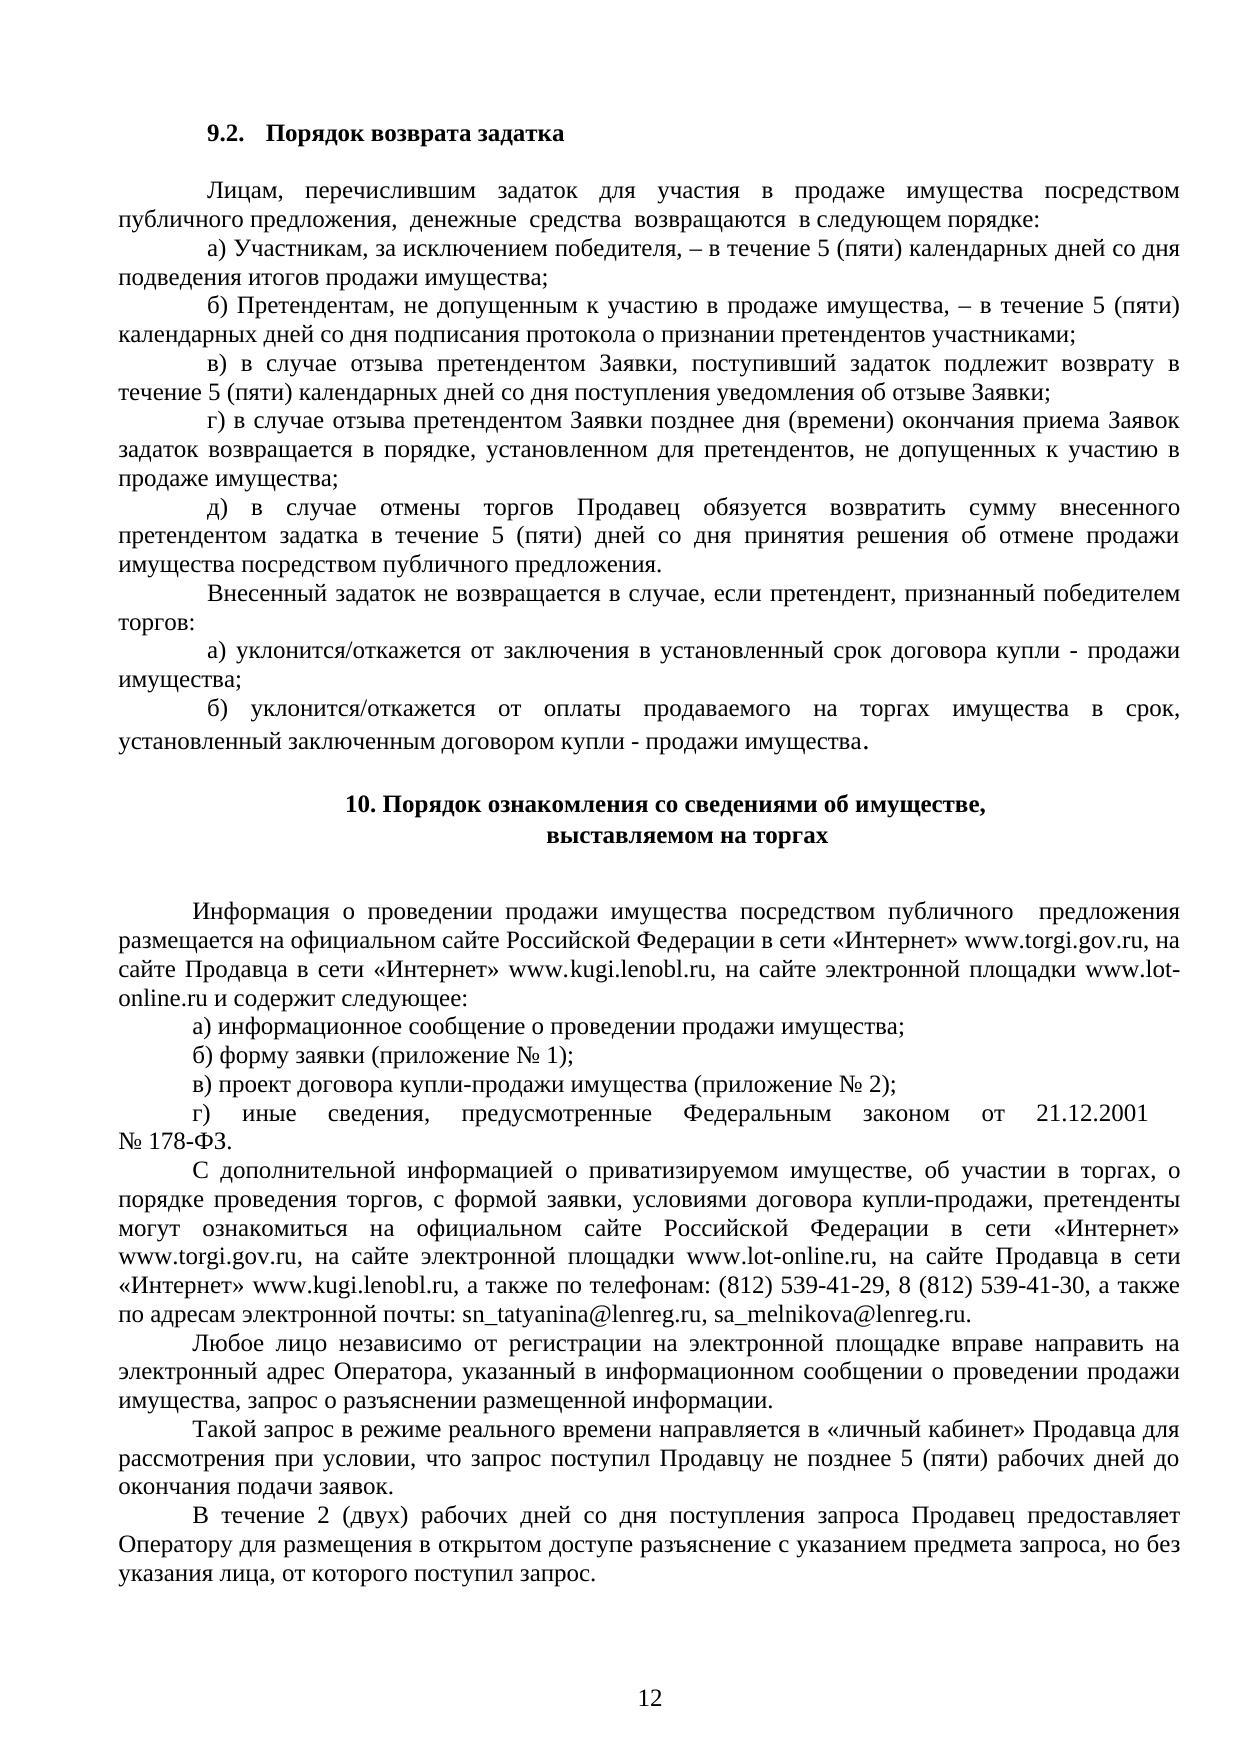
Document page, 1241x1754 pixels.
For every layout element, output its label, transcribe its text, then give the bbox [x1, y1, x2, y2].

list Порядок ознакомления со сведениями об имуществе, выставляемом на торгах [156, 789, 1181, 849]
text г) в случае отзыва претендентом Заявки позднее дня (времени) окончания приема Заявок задаток возвращается в порядке, установленном для претендентов, не допущенных к участию в продаже имущества; [118, 406, 1181, 492]
text В течение 2 (двух) рабочих дней со дня поступления запроса Продавец предоставляет Оператору для размещения в открытом доступе разъяснение с указанием предмета запроса, но без указания лица, от которого поступил запрос. [118, 1500, 1181, 1586]
text в) проект договора купли-продажи имущества (приложение № 2); [118, 1069, 1181, 1098]
text а) уклонится/откажется от заключения в установленный срок договора купли - продажи имущества; [118, 636, 1181, 693]
text д) в случае отмены торгов Продавец обязуется возвратить сумму внесенного претендентом задатка в течение 5 (пяти) дней со дня принятия решения об отмене продажи имущества посредством публичного предложения. [118, 492, 1181, 578]
text Информация о проведении продажи имущества посредством публичного предложения размещается на официальном сайте Российской Федерации в сети «Интернет» www.torgi.gov.ru, на сайте Продавца в сети «Интернет» www.kugi.lenobl.ru, на сайте электронной площадки www.lot-online.ru и содержит следующее: [118, 896, 1181, 1011]
text С дополнительной информацией о приватизируемом имуществе, об участии в торгах, о порядке проведения торгов, с формой заявки, условиями договора купли-продажи, претенденты могут ознакомиться на официальном сайте Российской Федерации в сети «Интернет» www.torgi.gov.ru, на сайте электронной площадки www.lot-online.ru, на сайте Продавца в сети «Интернет» www.kugi.lenobl.ru, а также по телефонам: (812) 539-41-29, 8 (812) 539-41-30, а также по адресам электронной почты: sn_tatyanina@lenreg.ru, sa_melnikova@lenreg.ru. [118, 1155, 1181, 1328]
text Такой запрос в режиме реального времени направляется в «личный кабинет» Продавца для рассмотрения при условии, что запрос поступил Продавцу не позднее 5 (пяти) рабочих дней до окончания подачи заявок. [118, 1414, 1181, 1500]
text Любое лицо независимо от регистрации на электронной площадке вправе направить на электронный адрес Оператора, указанный в информационном сообщении о проведении продажи имущества, запрос о разъяснении размещенной информации. [118, 1328, 1181, 1414]
text б) Претендентам, не допущенным к участию в продаже имущества, – в течение 5 (пяти) календарных дней со дня подписания протокола о признании претендентов участниками; [118, 291, 1181, 348]
text 9.2. Порядок возврата задатка [118, 118, 1181, 147]
text Лицам, перечислившим задаток для участия в продаже имущества посредством публичного предложения, денежные средства возвращаются в следующем порядке: [118, 176, 1181, 233]
text Внесенный задаток не возвращается в случае, если претендент, признанный победителем торгов: [118, 578, 1181, 636]
text в) в случае отзыва претендентом Заявки, поступивший задаток подлежит возврату в течение 5 (пяти) календарных дней со дня поступления уведомления об отзыве Заявки; [118, 348, 1181, 406]
text б) форму заявки (приложение № 1); [118, 1040, 1181, 1069]
text г) иные сведения, предусмотренные Федеральным законом от 21.12.2001 № 178-ФЗ. [118, 1098, 1181, 1155]
text а) информационное сообщение о проведении продажи имущества; [118, 1011, 1181, 1040]
text а) Участникам, за исключением победителя, – в течение 5 (пяти) календарных дней со дня подведения итогов продажи имущества; [118, 233, 1181, 291]
text б) уклонится/откажется от оплаты продаваемого на торгах имущества в срок, установленный заключенным договором купли - продажи имущества. [118, 693, 1181, 755]
